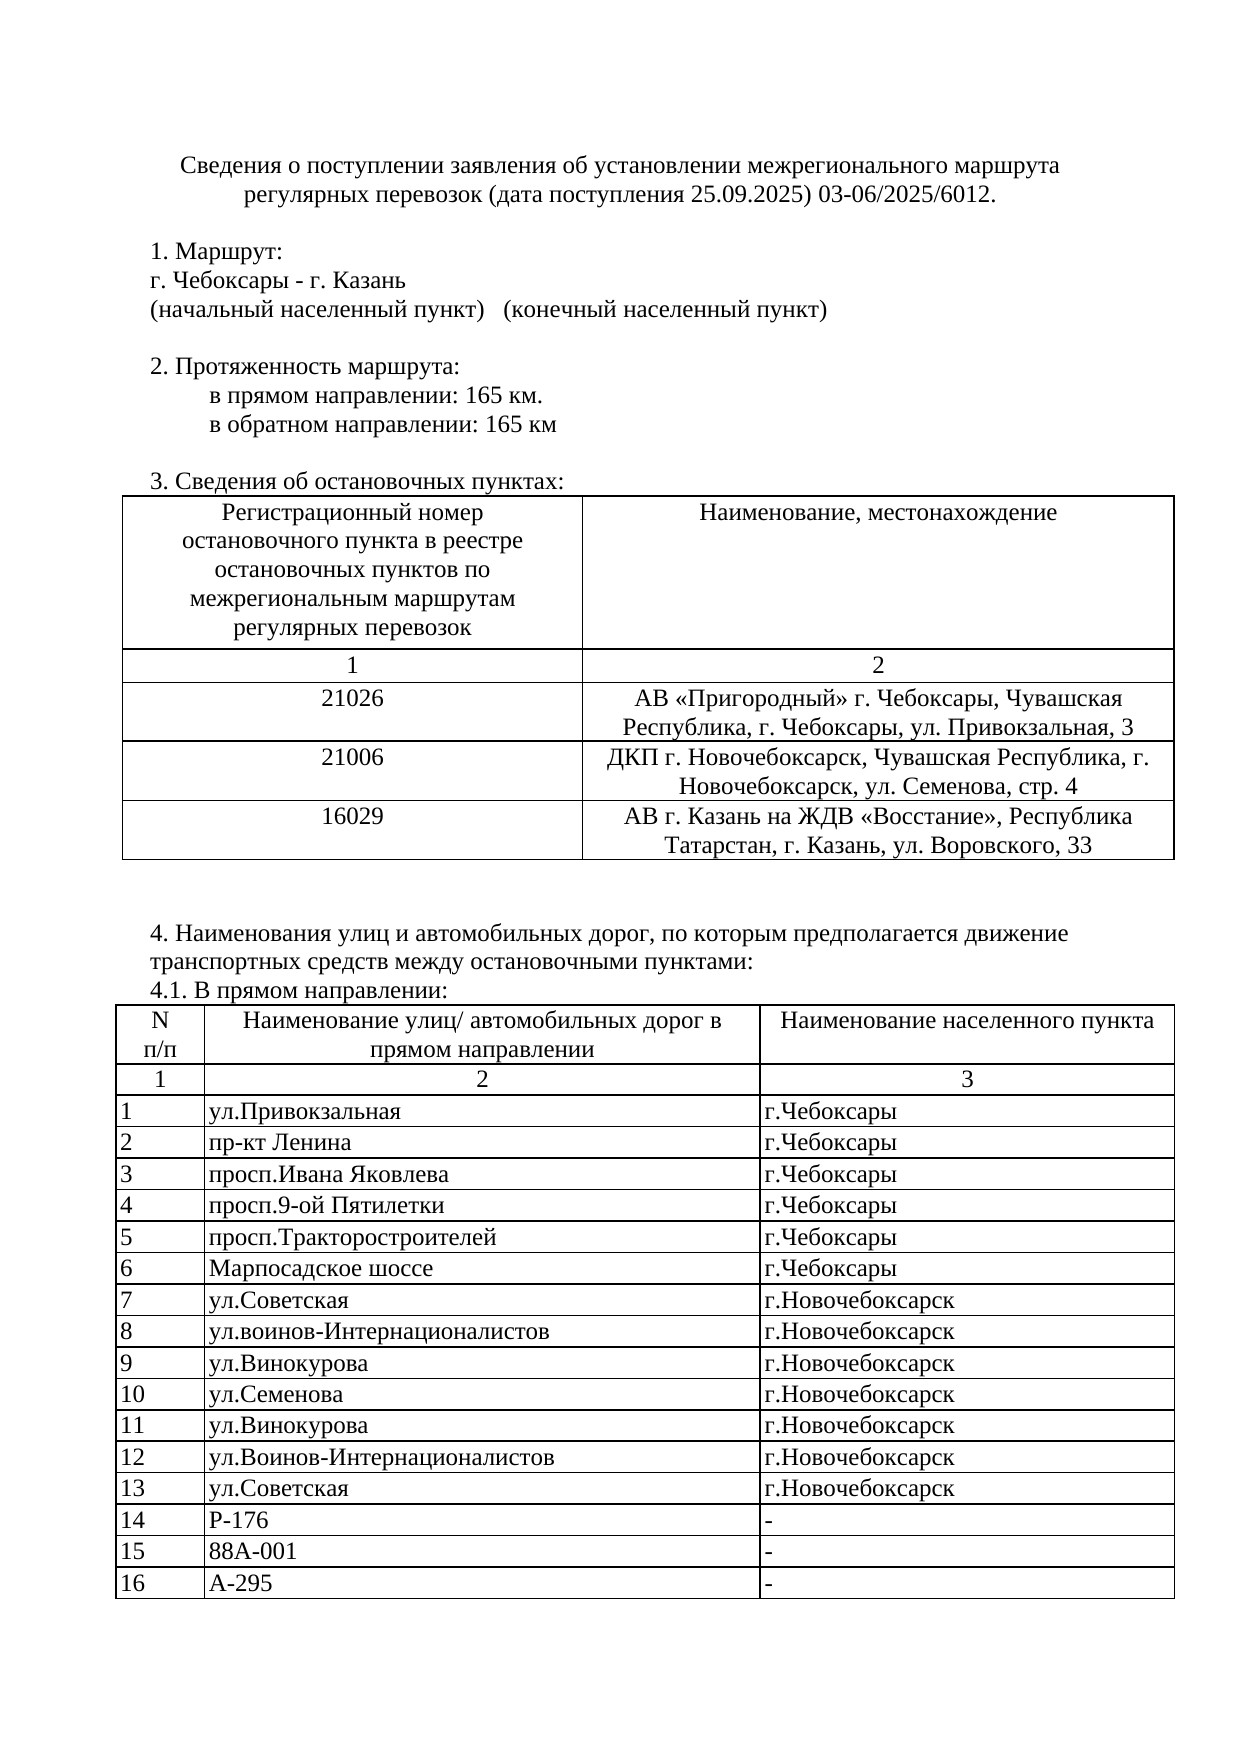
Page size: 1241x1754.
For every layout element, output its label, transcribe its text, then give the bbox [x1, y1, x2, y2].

table_header Наименование улиц/ автомобильных дорог в прямом направлении [205, 1006, 759, 1063]
table_cell 3 [117, 1159, 204, 1189]
text 4.1. В прямом направлении: [150, 975, 1090, 1004]
text 1. Маршрут: [150, 236, 1090, 265]
table_cell 8 [117, 1316, 204, 1346]
text 2. Протяженность маршрута: [150, 351, 1090, 380]
table_cell Марпосадское шоссе [205, 1253, 759, 1283]
table_cell А-295 [205, 1568, 759, 1598]
table_cell 1 [123, 650, 582, 681]
table_cell ул.Винокурова [205, 1411, 759, 1440]
table_cell 6 [117, 1253, 204, 1283]
table_cell г.Чебоксары [761, 1190, 1174, 1220]
table_cell 5 [117, 1222, 204, 1252]
table_cell г.Чебоксары [761, 1159, 1174, 1189]
table_header Регистрационный номер остановочного пункта в реестре остановочных пунктов по межрегиональным маршрутам регулярных перевозок [123, 497, 582, 648]
table_cell г.Новочебоксарск [761, 1442, 1174, 1472]
table_cell г.Чебоксары [761, 1222, 1174, 1252]
table_cell АВ г. Казань на ЖДВ «Восстание», Республика Татарстан, г. Казань, ул. Воровского, 33 [583, 801, 1173, 858]
text в прямом направлении: 165 км. [150, 380, 1090, 409]
table_cell 21026 [123, 683, 582, 740]
table_cell г.Новочебоксарск [761, 1285, 1174, 1314]
text 4. Наименования улиц и автомобильных дорог, по которым предполагается движение транспортных средств между остановочными пунктами: [150, 918, 1090, 975]
table_cell 88А-001 [205, 1536, 759, 1566]
text Сведения о поступлении заявления об установлении межрегионального маршрута регулярных перевозок (дата поступления 25.09.2025) 03-06/2025/6012. [150, 150, 1090, 207]
table_cell ул.Винокурова [205, 1348, 759, 1377]
table_cell г.Новочебоксарск [761, 1316, 1174, 1346]
table_cell 2 [583, 650, 1173, 681]
table_cell пр-кт Ленина [205, 1127, 759, 1157]
table_cell г.Новочебоксарск [761, 1348, 1174, 1377]
table_header N п/п [117, 1006, 204, 1063]
table_cell 2 [117, 1127, 204, 1157]
table_cell - [761, 1505, 1174, 1535]
table_cell 14 [117, 1505, 204, 1535]
table_cell просп.Ивана Яковлева [205, 1159, 759, 1189]
table_cell - [761, 1536, 1174, 1566]
table_cell г.Новочебоксарск [761, 1411, 1174, 1440]
table_cell ул.Воинов-Интернационалистов [205, 1442, 759, 1472]
table_header Наименование, местонахождение [583, 497, 1173, 648]
table_cell 3 [761, 1065, 1174, 1094]
table_cell ул.воинов-Интернационалистов [205, 1316, 759, 1346]
text в обратном направлении: 165 км [150, 409, 1090, 437]
table_cell 10 [117, 1379, 204, 1409]
table_cell АВ «Пригородный» г. Чебоксары, Чувашская Республика, г. Чебоксары, ул. Привокзальная, 3 [583, 683, 1173, 740]
table_cell просп.Тракторостроителей [205, 1222, 759, 1252]
table_cell 13 [117, 1473, 204, 1503]
table_cell - [761, 1568, 1174, 1598]
table_cell ДКП г. Новочебоксарск, Чувашская Республика, г. Новочебоксарск, ул. Семенова, стр. 4 [583, 742, 1173, 799]
table_cell ул.Советская [205, 1473, 759, 1503]
table_cell ул.Семенова [205, 1379, 759, 1409]
table_cell 16029 [123, 801, 582, 858]
table_header Наименование населенного пункта [761, 1006, 1174, 1063]
table_cell ул.Советская [205, 1285, 759, 1314]
table_cell г.Новочебоксарск [761, 1473, 1174, 1503]
text 3. Сведения об остановочных пунктах: [150, 466, 1090, 495]
table_cell Р-176 [205, 1505, 759, 1535]
table_cell г.Чебоксары [761, 1127, 1174, 1157]
table_cell г.Новочебоксарск [761, 1379, 1174, 1409]
table_cell 9 [117, 1348, 204, 1377]
text (начальный населенный пункт) (конечный населенный пункт) [150, 294, 1090, 322]
table_cell ул.Привокзальная [205, 1096, 759, 1126]
table_cell 15 [117, 1536, 204, 1566]
table_cell 21006 [123, 742, 582, 799]
text г. Чебоксары - г. Казань [150, 265, 1090, 294]
table_cell г.Чебоксары [761, 1096, 1174, 1126]
table_cell 1 [117, 1065, 204, 1094]
table_cell 11 [117, 1411, 204, 1440]
table_cell г.Чебоксары [761, 1253, 1174, 1283]
table_cell 1 [117, 1096, 204, 1126]
table_cell 7 [117, 1285, 204, 1314]
table_cell 2 [205, 1065, 759, 1094]
table_cell 16 [117, 1568, 204, 1598]
table_cell 12 [117, 1442, 204, 1472]
table_cell просп.9-ой Пятилетки [205, 1190, 759, 1220]
table_cell 4 [117, 1190, 204, 1220]
